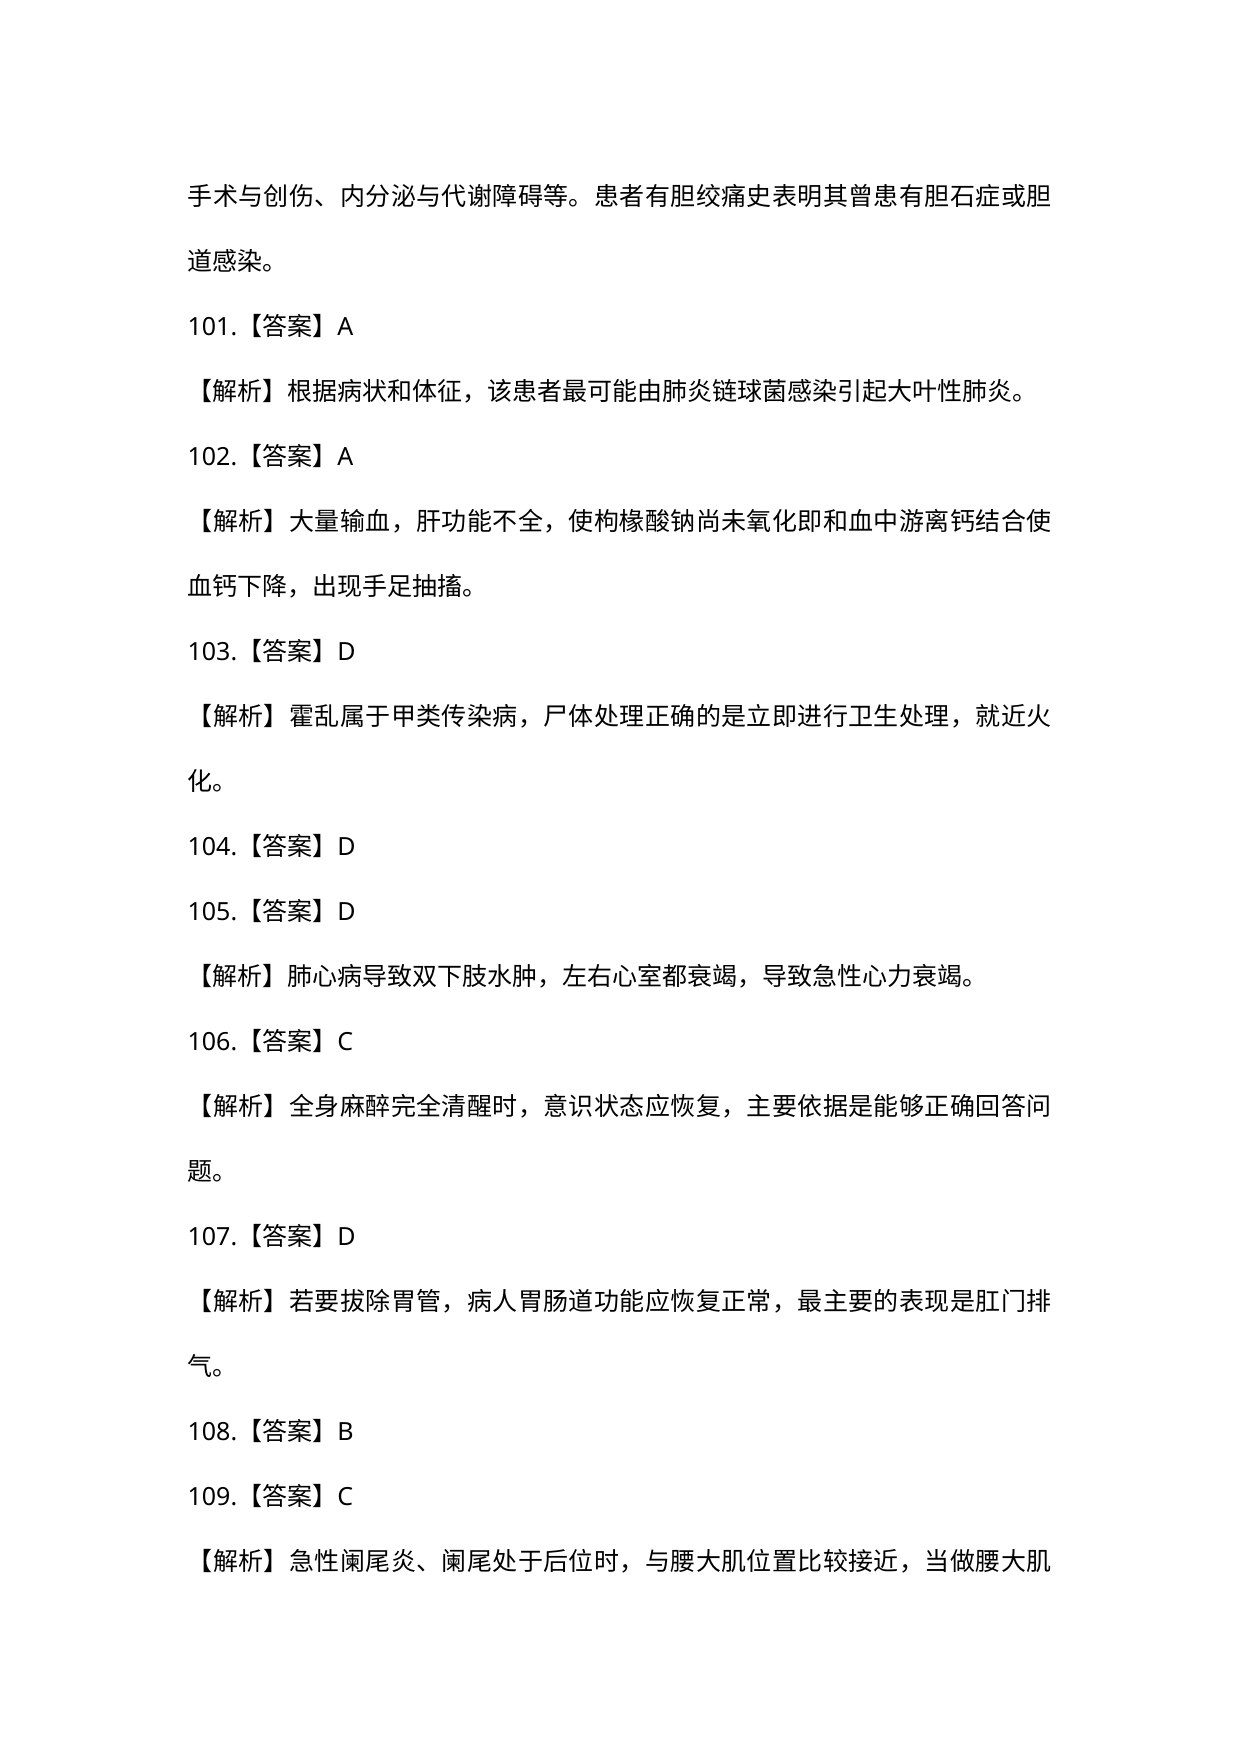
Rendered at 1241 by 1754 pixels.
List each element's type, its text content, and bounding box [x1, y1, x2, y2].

text 【解析】肺心病导致双下肢水肿，左右心室都衰竭，导致急性心力衰竭。 [187, 942, 1053, 1007]
text 【解析】全身麻醉完全清醒时，意识状态应恢复，主要依据是能够正确回答问题。 [187, 1072, 1053, 1202]
text 【解析】根据病状和体征，该患者最可能由肺炎链球菌感染引起大叶性肺炎。 [187, 357, 1053, 422]
text 105.【答案】D [187, 877, 1053, 942]
text 104.【答案】D [187, 812, 1053, 877]
text 102.【答案】A [187, 422, 1053, 487]
text 109.【答案】C [187, 1462, 1053, 1527]
text 107.【答案】D [187, 1202, 1053, 1267]
text 【解析】霍乱属于甲类传染病，尸体处理正确的是立即进行卫生处理，就近火化。 [187, 682, 1053, 812]
text 108.【答案】B [187, 1397, 1053, 1462]
text 【解析】大量输血，肝功能不全，使枸椽酸钠尚未氧化即和血中游离钙结合使血钙下降，出现手足抽搐。 [187, 487, 1053, 617]
text 【解析】若要拔除胃管，病人胃肠道功能应恢复正常，最主要的表现是肛门排气。 [187, 1267, 1053, 1397]
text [187, 1527, 1053, 1592]
text 106.【答案】C [187, 1007, 1053, 1072]
text 103.【答案】D [187, 617, 1053, 682]
text 101.【答案】A [187, 292, 1053, 357]
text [187, 162, 1053, 292]
